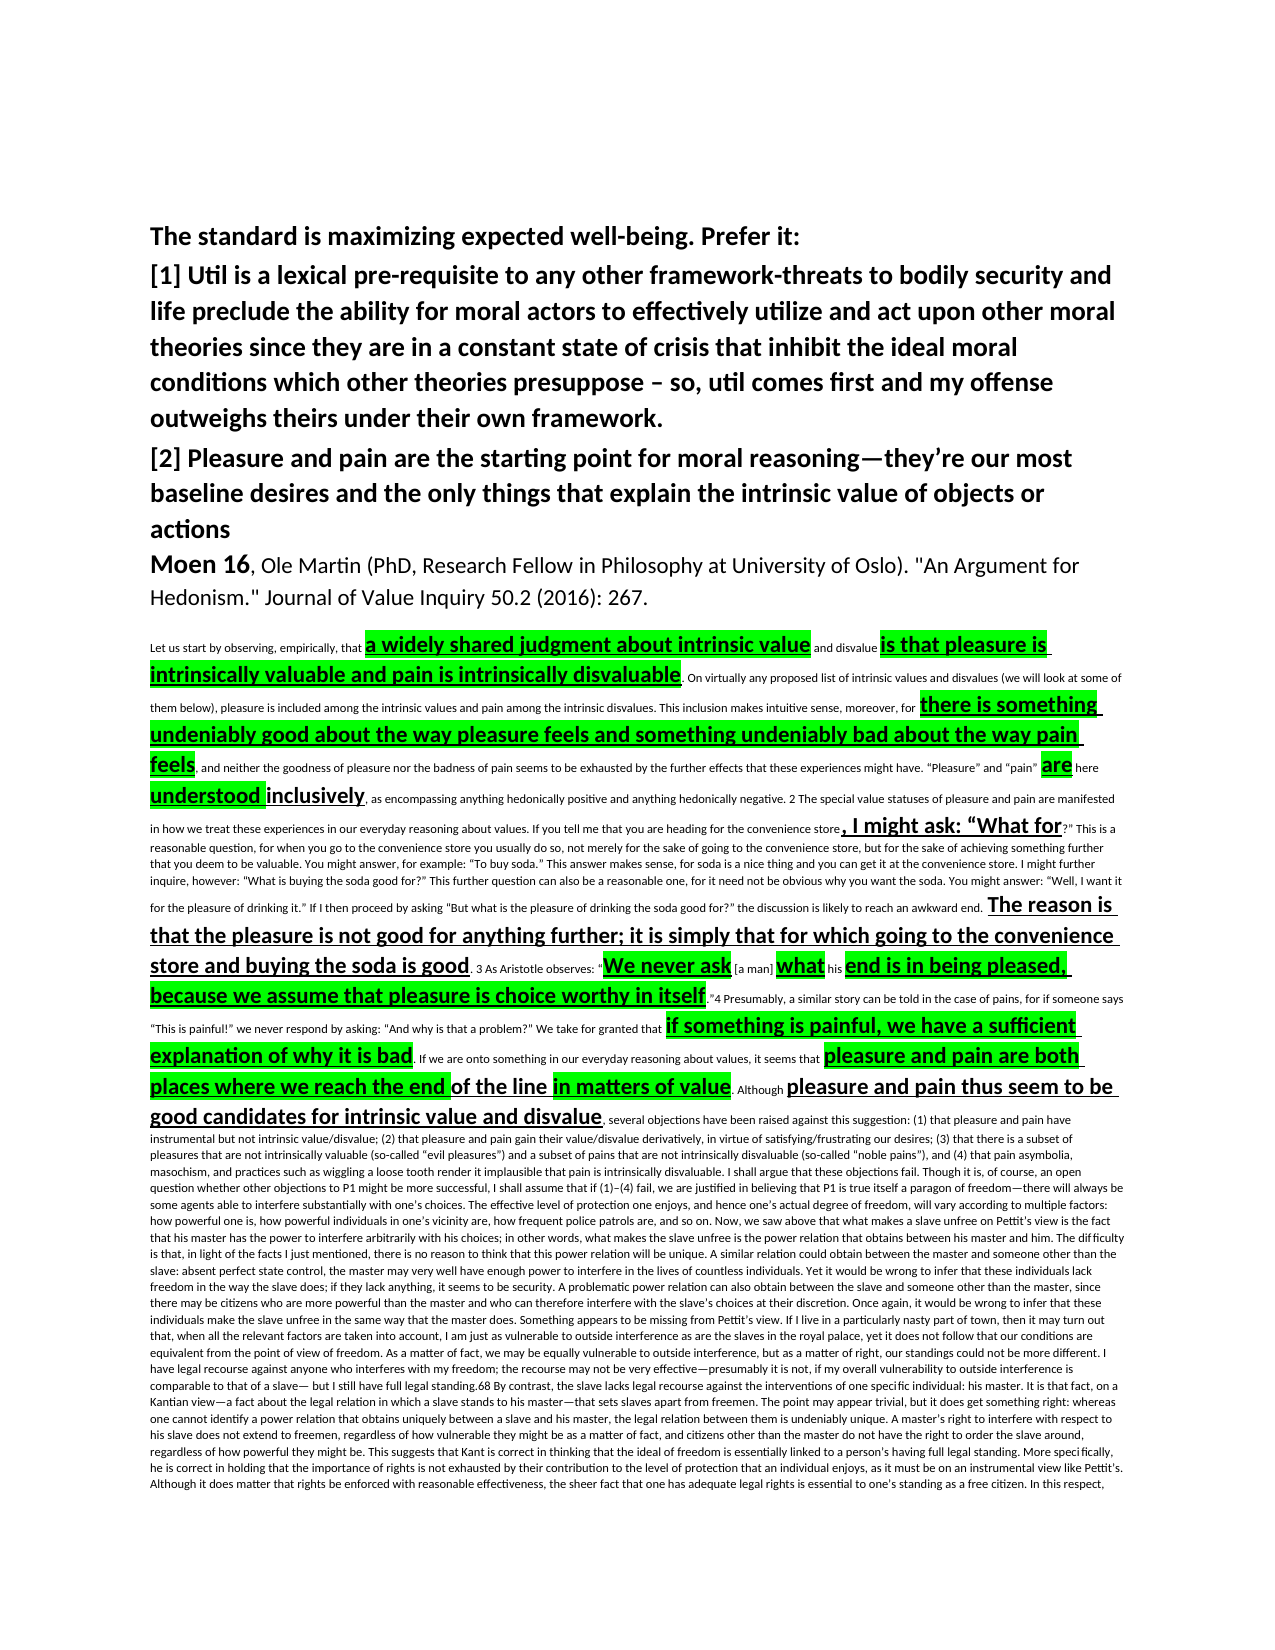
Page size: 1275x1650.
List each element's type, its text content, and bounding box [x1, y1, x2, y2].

text Moen 16, Ole Martin (PhD, Research Fellow in Philosophy at University of Oslo). "An Argument for Hedonism." Journal of Value Inquiry 50.2 (2016): 267. [150, 548, 1125, 611]
subtitle [1] Util is a lexical pre-requisite to any other framework-threats to bodily security and life preclude the ability for moral actors to effectively utilize and act upon other moral theories since they are in a constant state of crisis that inhibit the ideal moral conditions which other theories presuppose – so, util comes first and my offense outweighs theirs under their own framework. [150, 258, 1125, 434]
subtitle [2] Pleasure and pain are the starting point for moral reasoning—they’re our most baseline desires and the only things that explain the intrinsic value of objects or actions [150, 441, 1125, 545]
subtitle The standard is maximizing expected well-being. Prefer it: [150, 219, 1125, 252]
